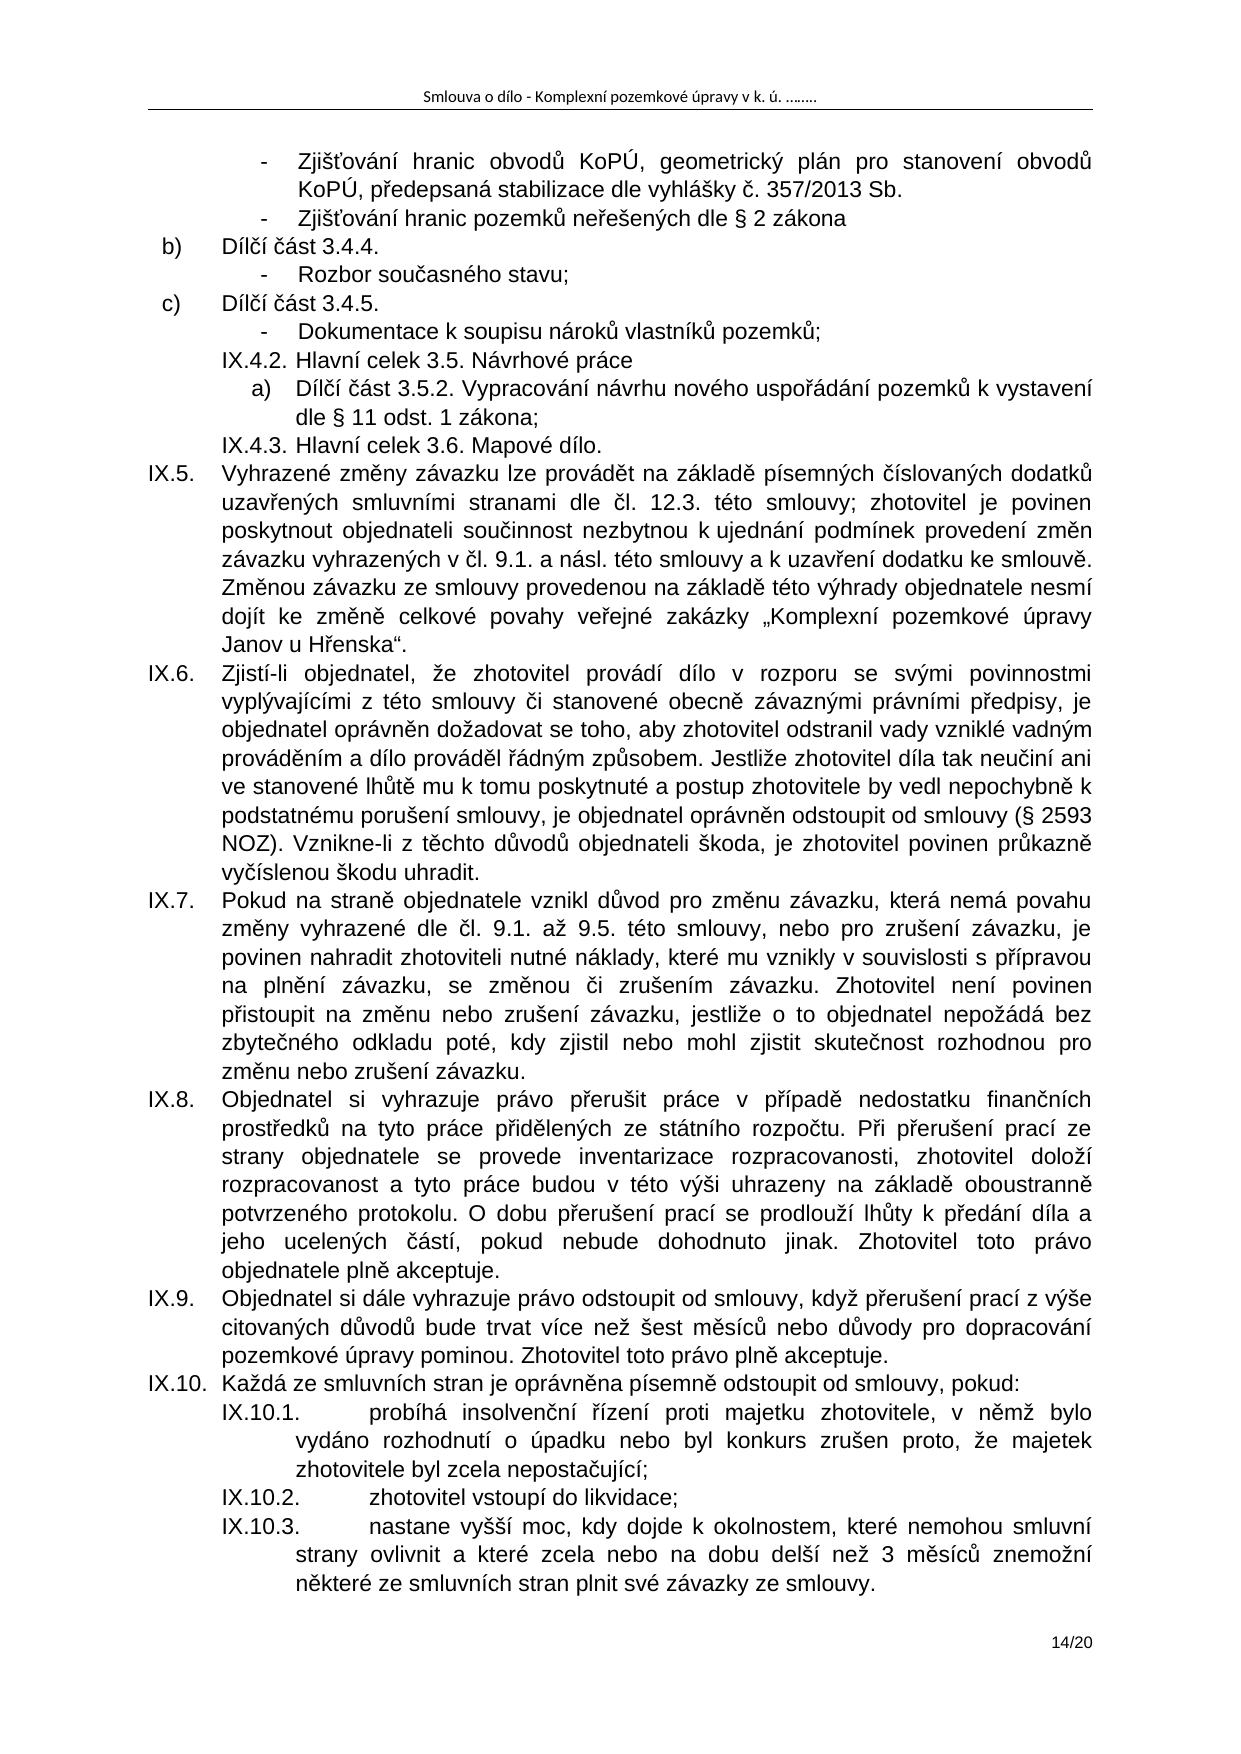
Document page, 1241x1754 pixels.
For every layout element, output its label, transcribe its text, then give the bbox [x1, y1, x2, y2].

text nastane vyšší moc, kdy dojde k okolnostem, které nemohou smluvní strany ovlivnit a které zcela nebo na dobu delší než 3 měsíců znemožní některé ze smluvních stran plnit své závazky ze smlouvy. [221, 1513, 1093, 1596]
list Rozbor současného stavu; [260, 261, 1093, 288]
list Dílčí část 3.4.4. [148, 233, 1093, 259]
list Vyhrazené změny závazku lze provádět na základě písemných číslovaných dodatků uzavřených smluvními stranami dle čl. 12.3. této smlouvy; zhotovitel je povinen poskytnout objednateli součinnost nezbytnou k ujednání podmínek provedení změn závazku vyhrazených v čl. 9.1. a násl. této smlouvy a k uzavření dodatku ke smlouvě. Změnou závazku ze smlouvy provedenou na základě této výhrady objednatele nesmí dojít ke změně celkové povahy veřejné zakázky „Komplexní pozemkové úpravy Janov u Hřenska“. [148, 460, 1093, 657]
text zhotovitel vstoupí do likvidace; [221, 1484, 1093, 1511]
list Dílčí část 3.5.2. Vypracování návrhu nového uspořádání pozemků k vystavení dle § 11 odst. 1 zákona; [251, 375, 1093, 430]
list Zjišťování hranic pozemků neřešených dle § 2 zákona [260, 204, 1093, 231]
text Hlavní celek 3.6. Mapové dílo. [221, 432, 1093, 458]
list Objednatel si vyhrazuje právo přerušit práce v případě nedostatku finančních prostředků na tyto práce přidělených ze státního rozpočtu. Při přerušení prací ze strany objednatele se provede inventarizace rozpracovanosti, zhotovitel doloží rozpracovanost a tyto práce budou v této výši uhrazeny na základě oboustranně potvrzeného protokolu. O dobu přerušení prací se prodlouží lhůty k předání díla a jeho ucelených částí, pokud nebude dohodnuto jinak. Zhotovitel toto právo objednatele plně akceptuje. [148, 1086, 1093, 1283]
list Objednatel si dále vyhrazuje právo odstoupit od smlouvy, když přerušení prací z výše citovaných důvodů bude trvat více než šest měsíců nebo důvody pro dopracování pozemkové úpravy pominou. Zhotovitel toto právo plně akceptuje. [148, 1285, 1093, 1368]
list Zjistí-li objednatel, že zhotovitel provádí dílo v rozporu se svými povinnostmi vyplývajícími z této smlouvy či stanovené obecně závaznými právními předpisy, je objednatel oprávněn dožadovat se toho, aby zhotovitel odstranil vady vzniklé vadným prováděním a dílo prováděl řádným způsobem. Jestliže zhotovitel díla tak neučiní ani ve stanovené lhůtě mu k tomu poskytnuté a postup zhotovitele by vedl nepochybně k podstatnému porušení smlouvy, je objednatel oprávněn odstoupit od smlouvy (§ 2593 NOZ). Vznikne-li z těchto důvodů objednateli škoda, je zhotovitel povinen průkazně vyčíslenou škodu uhradit. [148, 659, 1093, 885]
list Dílčí část 3.4.5. [148, 290, 1093, 316]
text Hlavní celek 3.5. Návrhové práce [221, 347, 1093, 373]
list Zjišťování hranic obvodů KoPÚ, geometrický plán pro stanovení obvodů KoPÚ, předepsaná stabilizace dle vyhlášky č. 357/2013 Sb. [260, 148, 1093, 202]
text probíhá insolvenční řízení proti majetku zhotovitele, v němž bylo vydáno rozhodnutí o úpadku nebo byl konkurs zrušen proto, že majetek zhotovitele byl zcela nepostačující; [221, 1399, 1093, 1482]
list Dokumentace k soupisu nároků vlastníků pozemků; [260, 318, 1093, 344]
list Každá ze smluvních stran je oprávněna písemně odstoupit od smlouvy, pokud: [148, 1370, 1093, 1397]
list Pokud na straně objednatele vznikl důvod pro změnu závazku, která nemá povahu změny vyhrazené dle čl. 9.1. až 9.5. této smlouvy, nebo pro zrušení závazku, je povinen nahradit zhotoviteli nutné náklady, které mu vznikly v souvislosti s přípravou na plnění závazku, se změnou či zrušením závazku. Zhotovitel není povinen přistoupit na změnu nebo zrušení závazku, jestliže o to objednatel nepožádá bez zbytečného odkladu poté, kdy zjistil nebo mohl zjistit skutečnost rozhodnou pro změnu nebo zrušení závazku. [148, 887, 1093, 1084]
